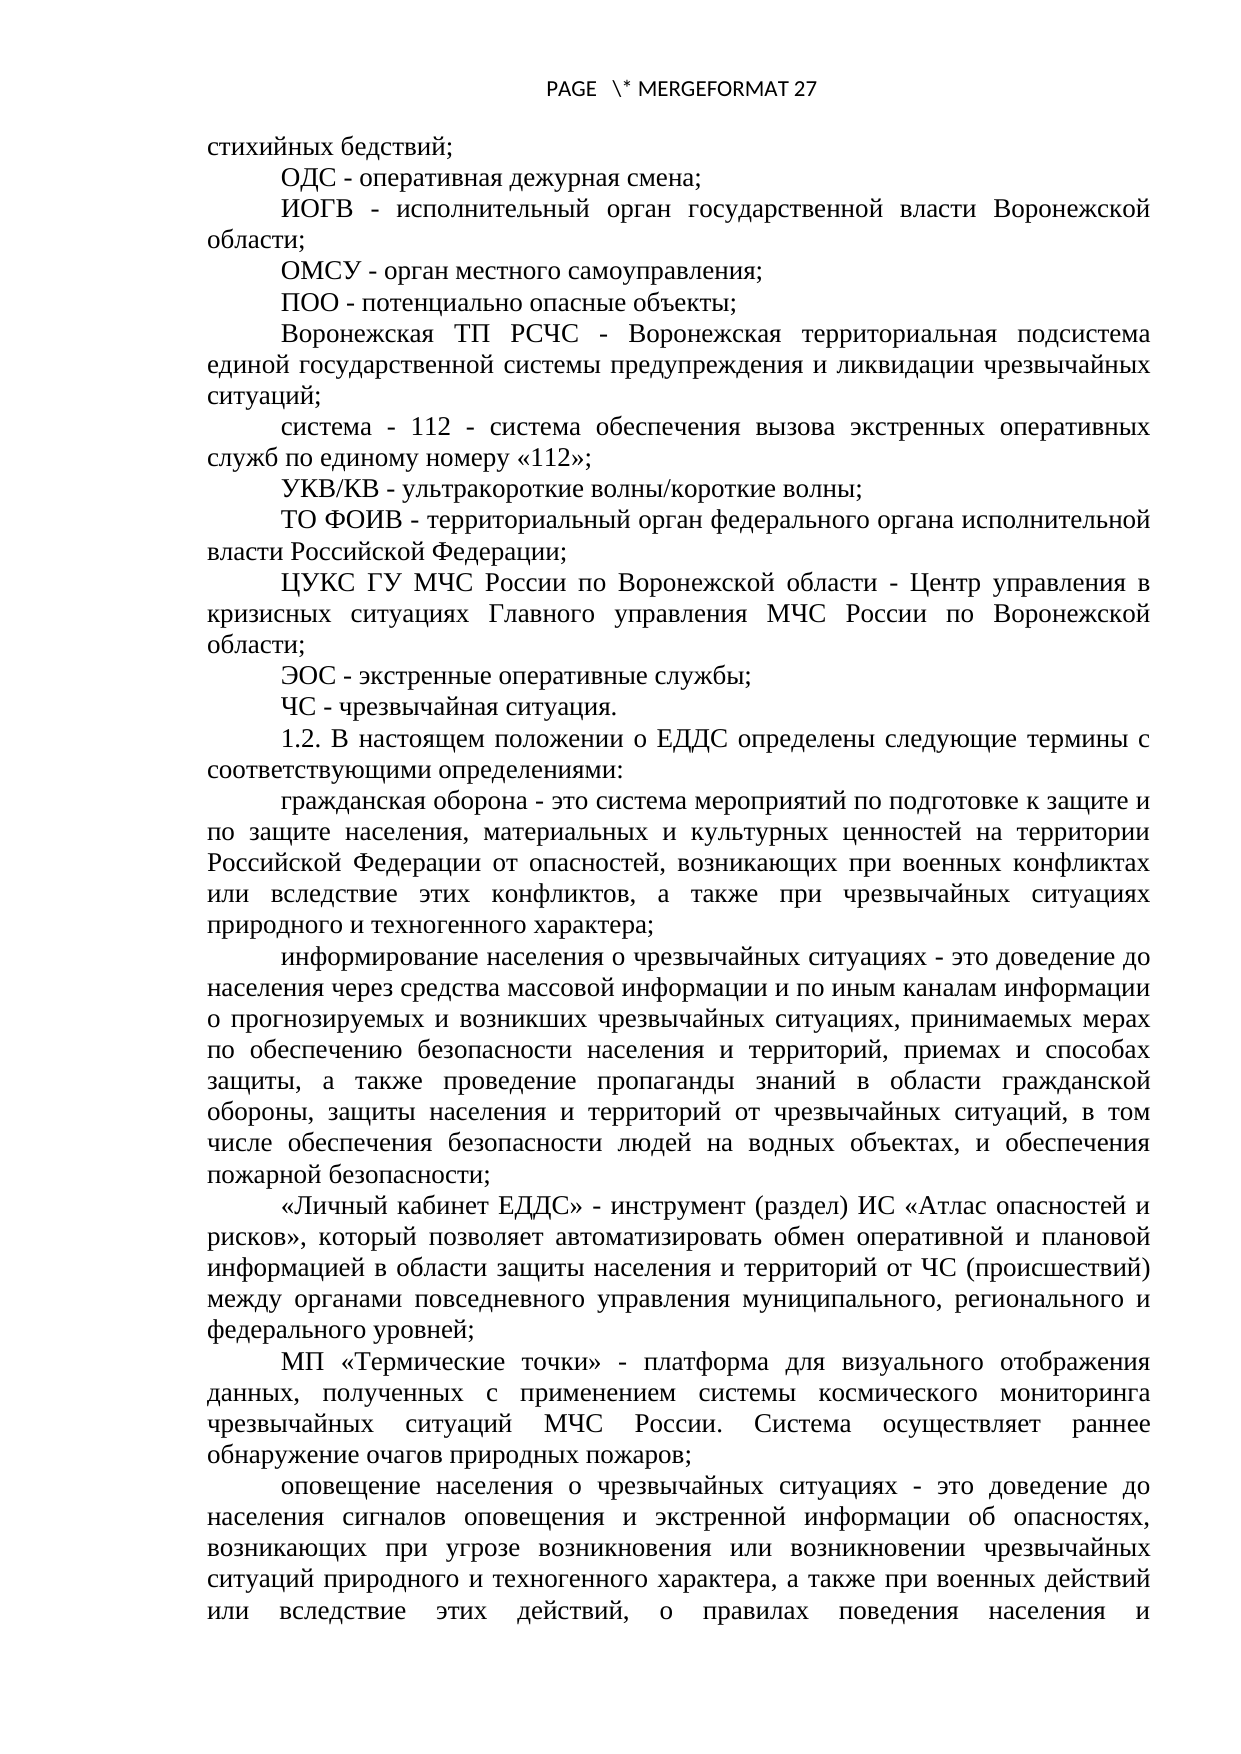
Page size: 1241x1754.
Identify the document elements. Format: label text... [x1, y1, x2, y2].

text информирование населения о чрезвычайных ситуациях - это доведение до населения через средства массовой информации и по иным каналам информации о прогнозируемых и возникших чрезвычайных ситуациях, принимаемых мерах по обеспечению безопасности населения и территорий, приемах и способах защиты, а также проведение пропаганды знаний в области гражданской обороны, защиты населения и территорий от чрезвычайных ситуаций, в том числе обеспечения безопасности людей на водных объектах, и обеспечения пожарной безопасности; [207, 940, 1152, 1189]
text ПОО - потенциально опасные объекты; [207, 286, 1152, 317]
text ЭОС - экстренные оперативные службы; [207, 659, 1152, 691]
text МП «Термические точки» - платформа для визуального отображения данных, полученных с применением системы космического мониторинга чрезвычайных ситуаций МЧС России. Система осуществляет раннее обнаружение очагов природных пожаров; [207, 1344, 1152, 1469]
text «Личный кабинет ЕДДС» - инструмент (раздел) ИС «Атлас опасностей и рисков», который позволяет автоматизировать обмен оперативной и плановой информацией в области защиты населения и территорий от ЧС (происшествий) между органами повседневного управления муниципального, регионального и федерального уровней; [207, 1189, 1152, 1344]
text гражданская оборона - это система мероприятий по подготовке к защите и по защите населения, материальных и культурных ценностей на территории Российской Федерации от опасностей, возникающих при военных конфликтах или вследствие этих конфликтов, а также при чрезвычайных ситуациях природного и техногенного характера; [207, 784, 1152, 940]
text Воронежская ТП РСЧС - Воронежская территориальная подсистема единой государственной системы предупреждения и ликвидации чрезвычайных ситуаций; [207, 317, 1152, 410]
text ЦУКС ГУ МЧС России по Воронежской области - Центр управления в кризисных ситуациях Главного управления МЧС России по Воронежской области; [207, 566, 1152, 659]
text система - 112 - система обеспечения вызова экстренных оперативных служб по единому номеру «112»; [207, 410, 1152, 472]
text ИОГВ - исполнительный орган государственной власти Воронежской области; [207, 192, 1152, 254]
text ЧС - чрезвычайная ситуация. [207, 691, 1152, 722]
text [207, 130, 1152, 161]
text ТО ФОИВ - территориальный орган федерального органа исполнительной власти Российской Федерации; [207, 504, 1152, 566]
text ОДС - оперативная дежурная смена; [207, 161, 1152, 192]
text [207, 1469, 1152, 1625]
text УКВ/КВ - ультракороткие волны/короткие волны; [207, 472, 1152, 504]
text ОМСУ - орган местного самоуправления; [207, 254, 1152, 286]
text 1.2. В настоящем положении о ЕДДС определены следующие термины с соответствующими определениями: [207, 722, 1152, 784]
